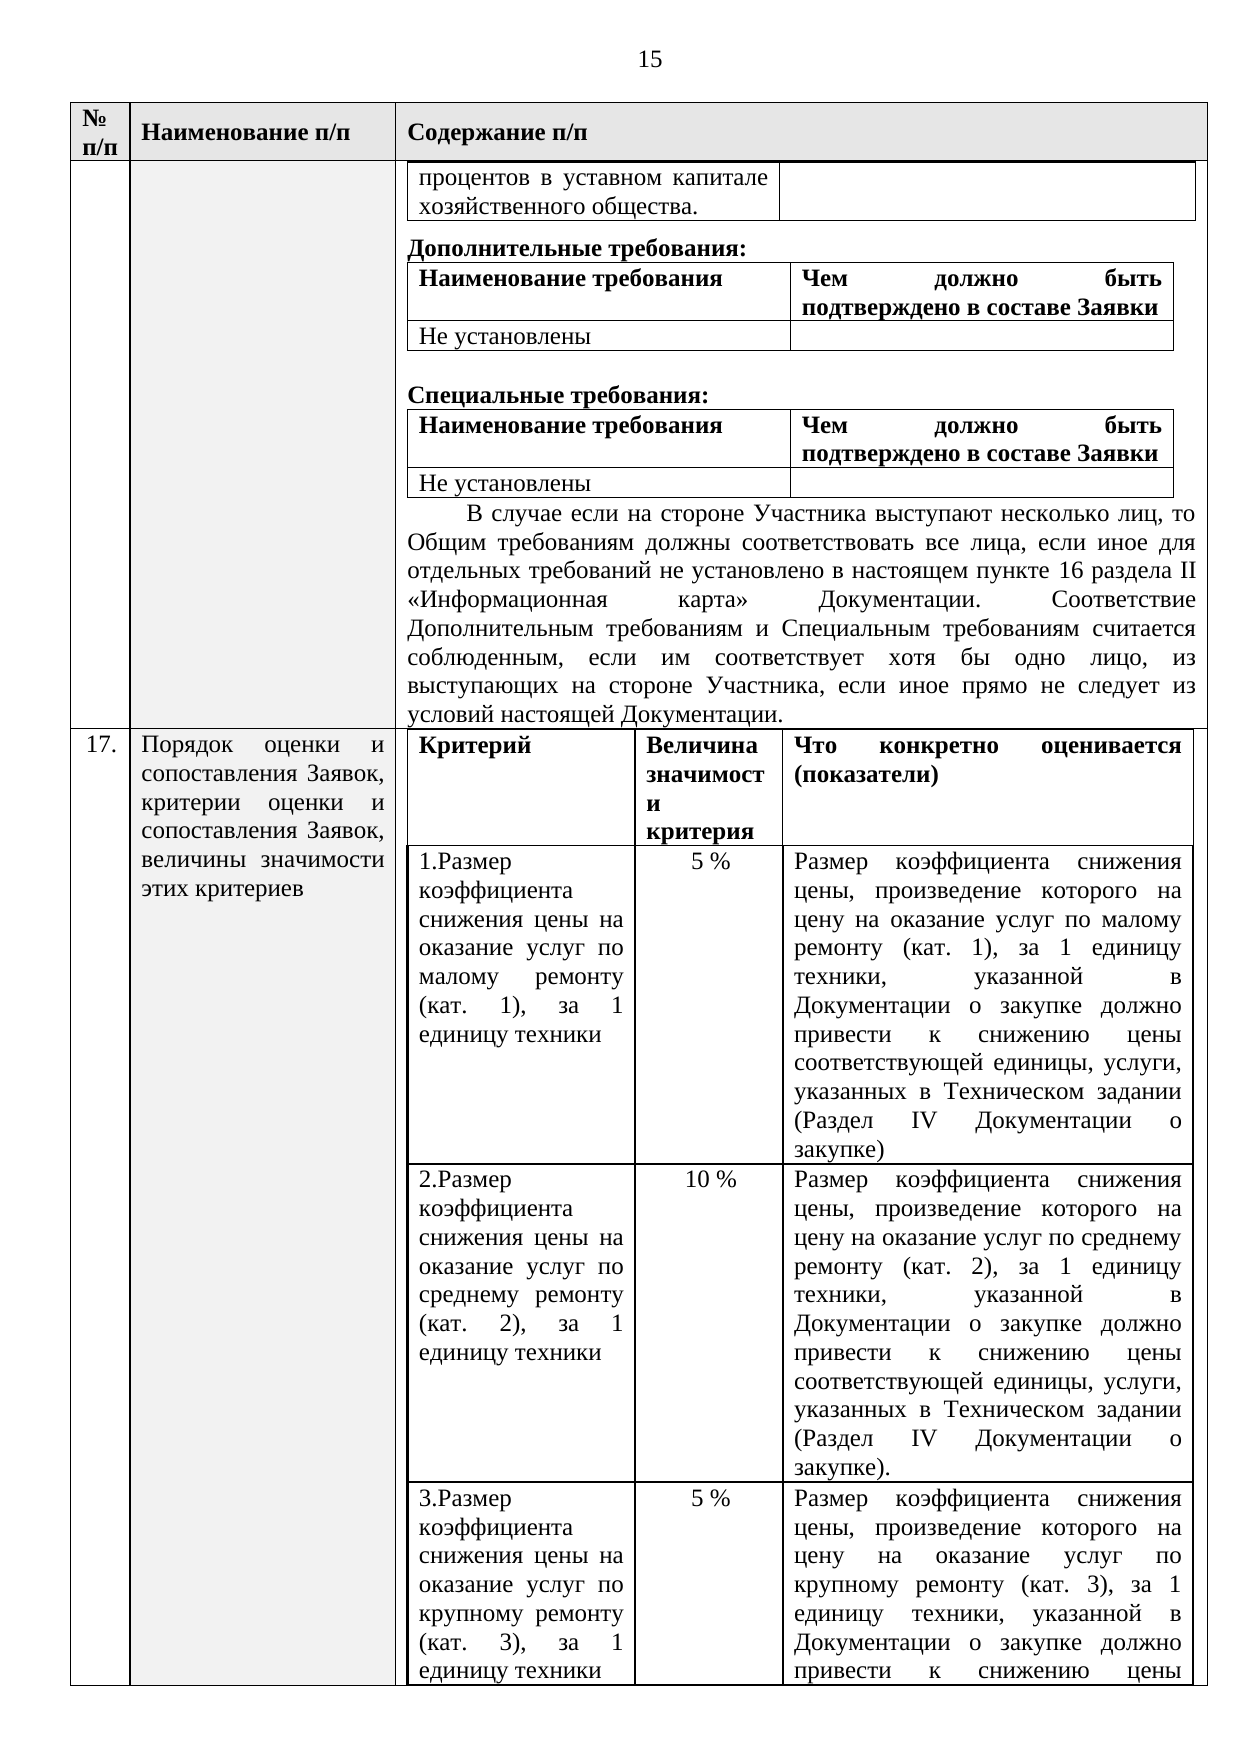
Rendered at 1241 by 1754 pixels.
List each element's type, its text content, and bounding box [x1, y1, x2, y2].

table_header № п/п [71, 103, 129, 160]
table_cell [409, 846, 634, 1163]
table_header Содержание п/п [396, 103, 1207, 160]
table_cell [131, 729, 395, 1685]
table_cell [71, 161, 129, 728]
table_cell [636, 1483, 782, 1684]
table_cell [71, 729, 129, 1685]
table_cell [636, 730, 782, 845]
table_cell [131, 161, 395, 728]
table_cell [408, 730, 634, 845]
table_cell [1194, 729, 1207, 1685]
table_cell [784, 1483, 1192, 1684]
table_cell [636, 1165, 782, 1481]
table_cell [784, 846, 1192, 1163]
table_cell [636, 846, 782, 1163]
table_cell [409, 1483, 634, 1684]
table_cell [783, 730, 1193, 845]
table_header Наименование п/п [131, 103, 395, 160]
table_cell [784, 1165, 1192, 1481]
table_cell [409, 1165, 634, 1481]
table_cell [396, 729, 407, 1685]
